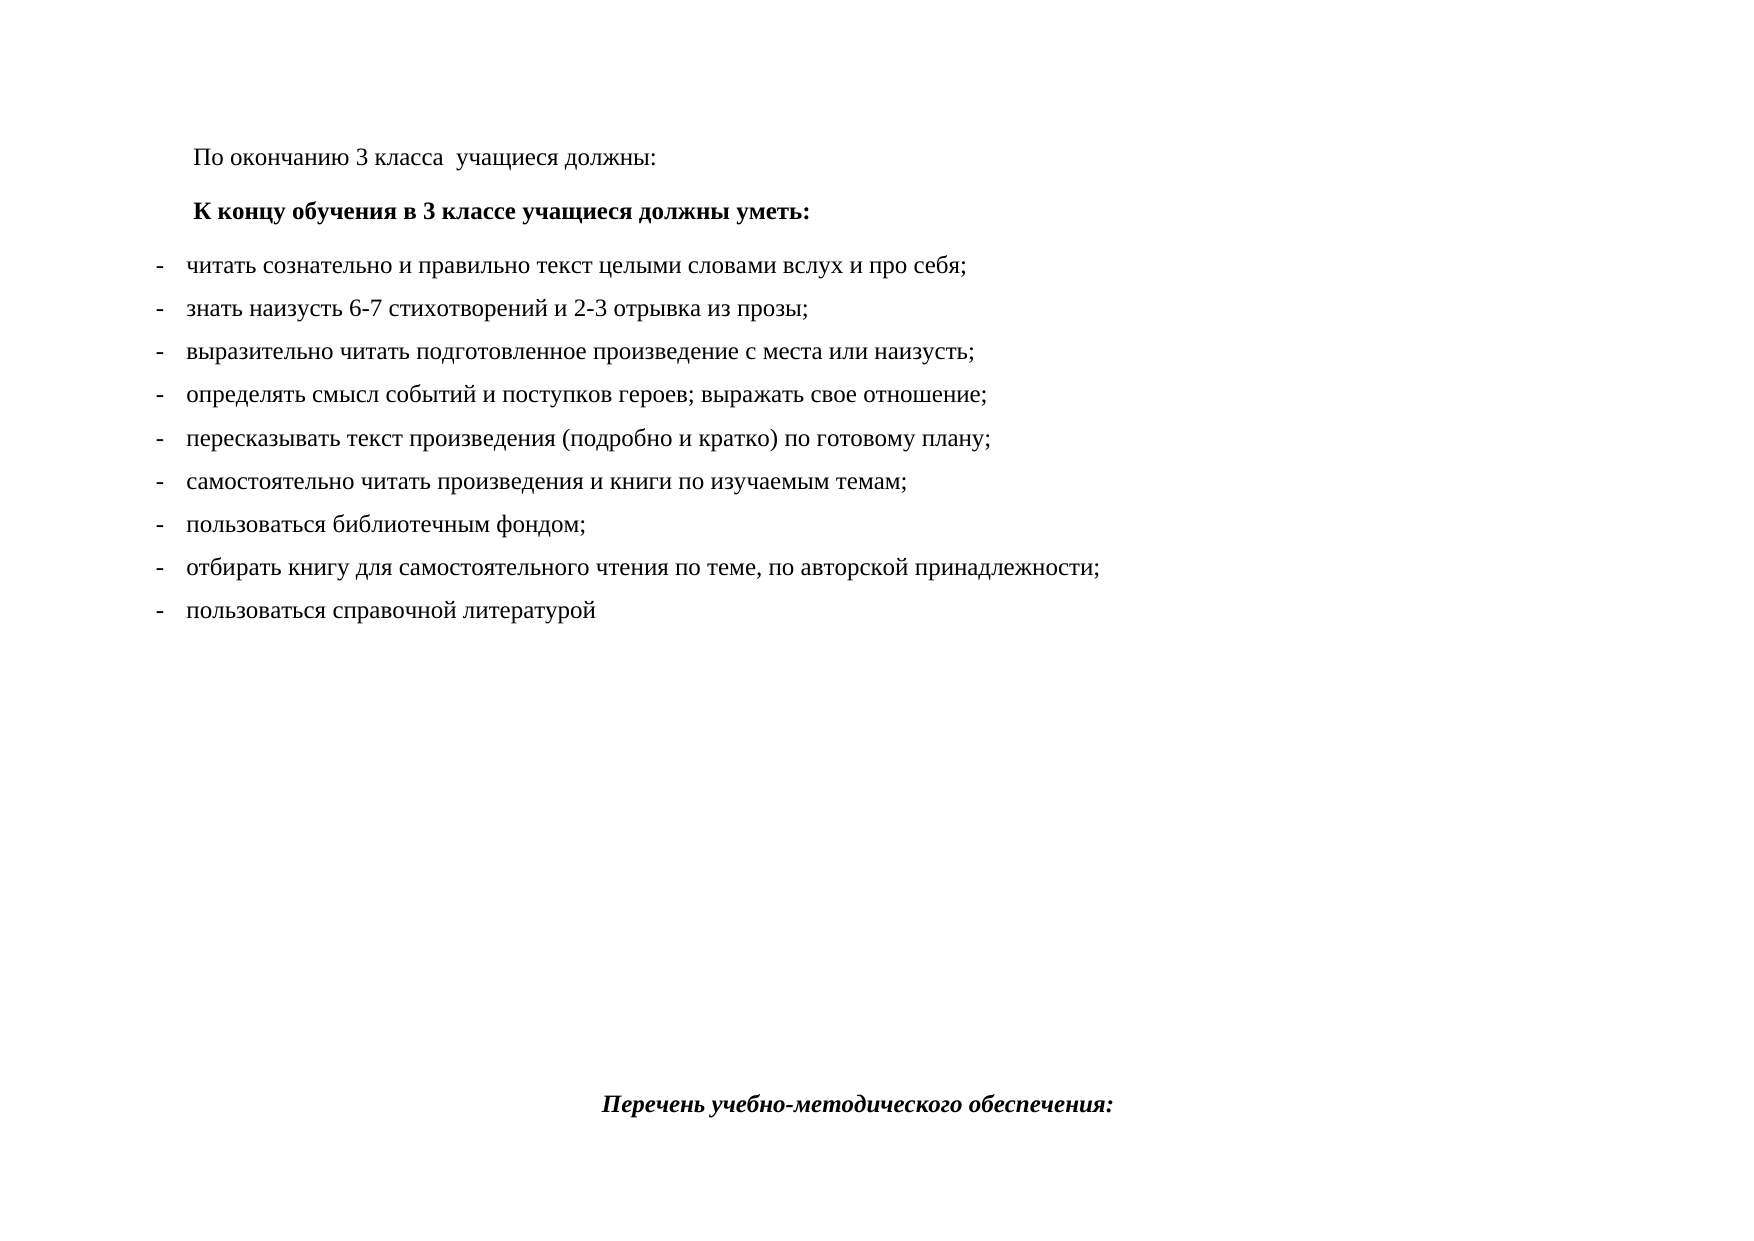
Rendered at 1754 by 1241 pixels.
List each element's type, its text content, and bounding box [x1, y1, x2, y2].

text По окончанию 3 класса учащиеся должны: [118, 142, 1636, 171]
list знать наизусть 6-7 стихотворений и 2-3 отрывка из прозы; [156, 293, 1636, 322]
list отбирать книгу для самостоятельного чтения по теме, по авторской принадлежности; [156, 552, 1636, 581]
text Перечень учебно-методического обеспечения: [118, 1089, 1598, 1118]
list читать сознательно и правильно текст целыми словами вслух и про себя; [156, 250, 1636, 279]
list пользоваться справочной литературой [156, 595, 1636, 624]
list пользоваться библиотечным фондом; [156, 509, 1636, 538]
list самостоятельно читать произведения и книги по изучаемым темам; [156, 466, 1636, 494]
text К концу обучения в 3 классе учащиеся должны уметь: [118, 196, 1636, 225]
list выразительно читать подготовленное произведение с места или наизусть; [156, 336, 1636, 365]
list пересказывать текст произведения (подробно и кратко) по готовому плану; [156, 423, 1636, 451]
list определять смысл событий и поступков героев; выражать свое отношение; [156, 379, 1636, 408]
